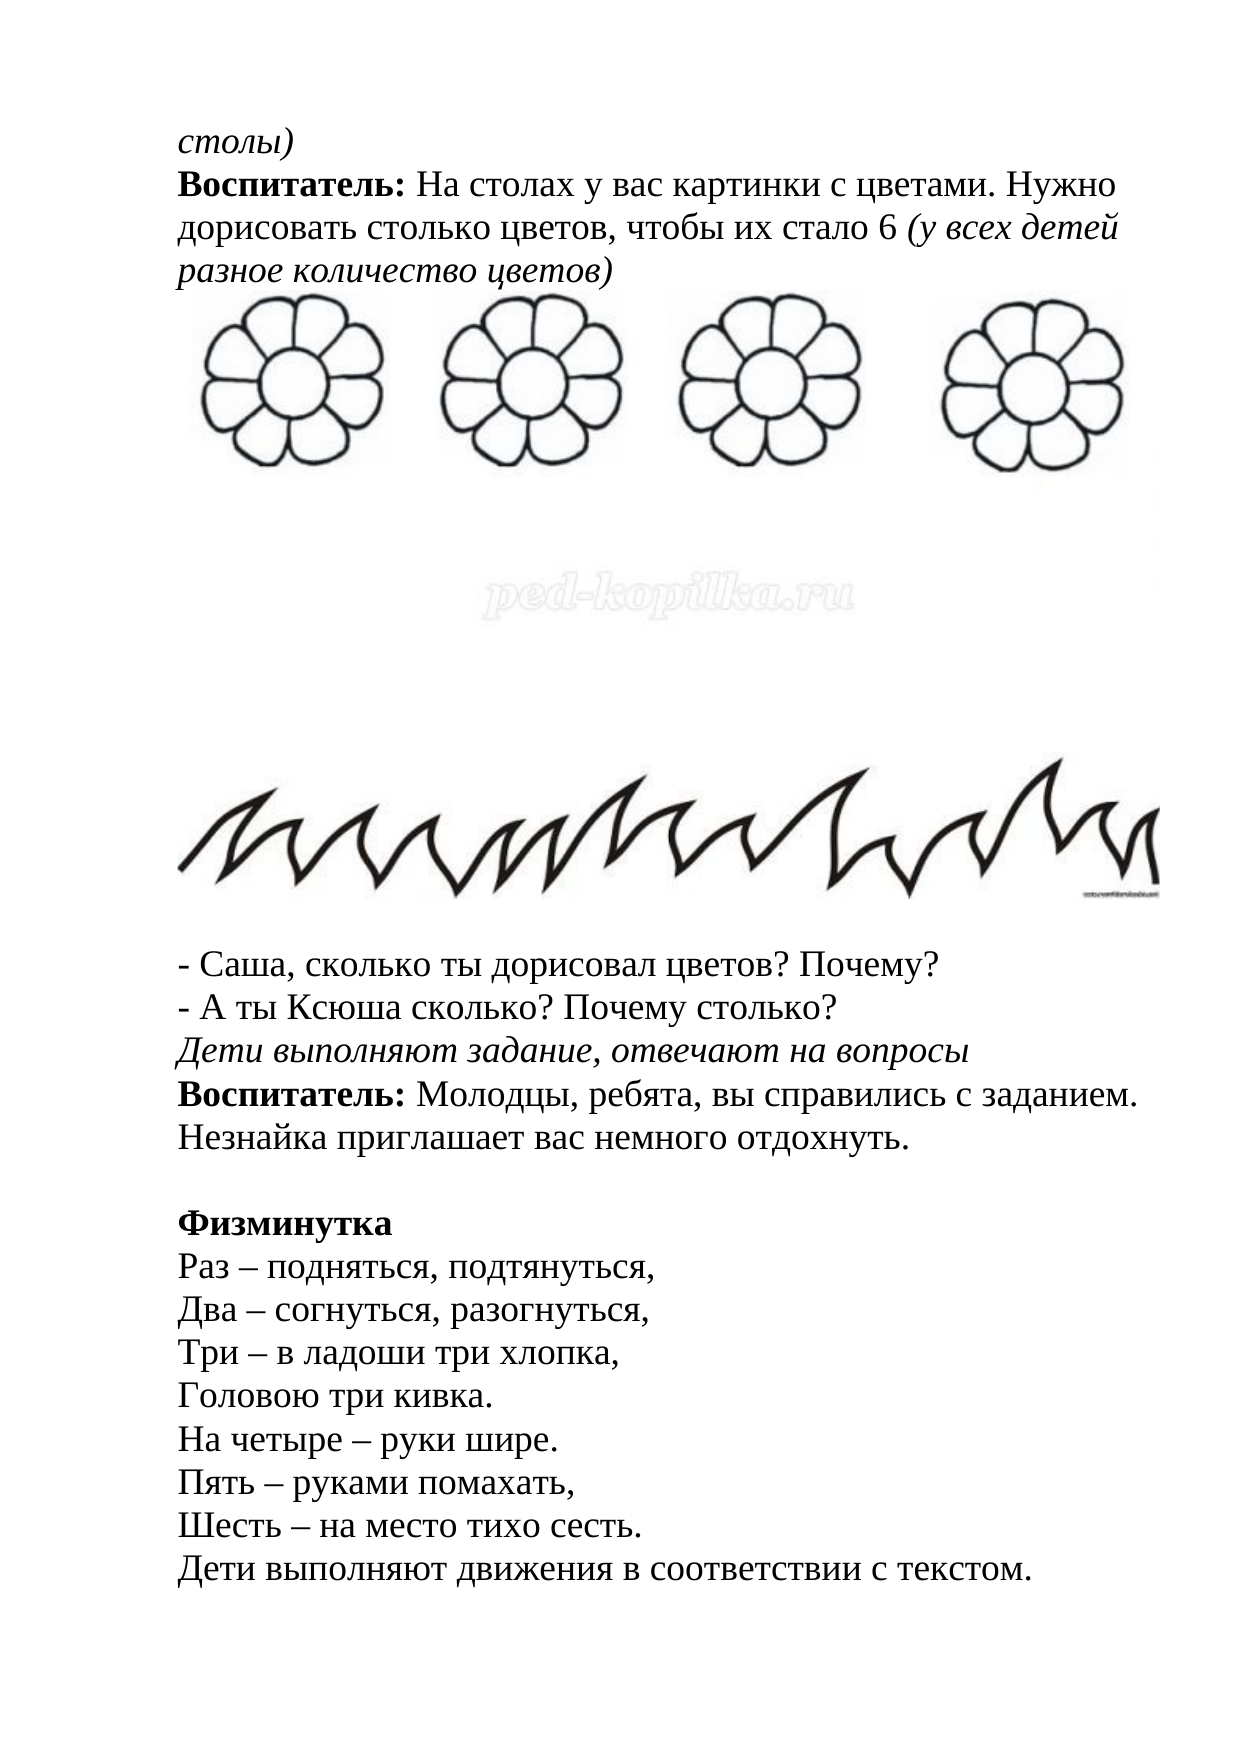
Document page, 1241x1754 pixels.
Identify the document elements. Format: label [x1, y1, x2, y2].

picture [177, 290, 1160, 899]
text [177, 899, 1152, 1632]
text [177, 118, 1152, 290]
